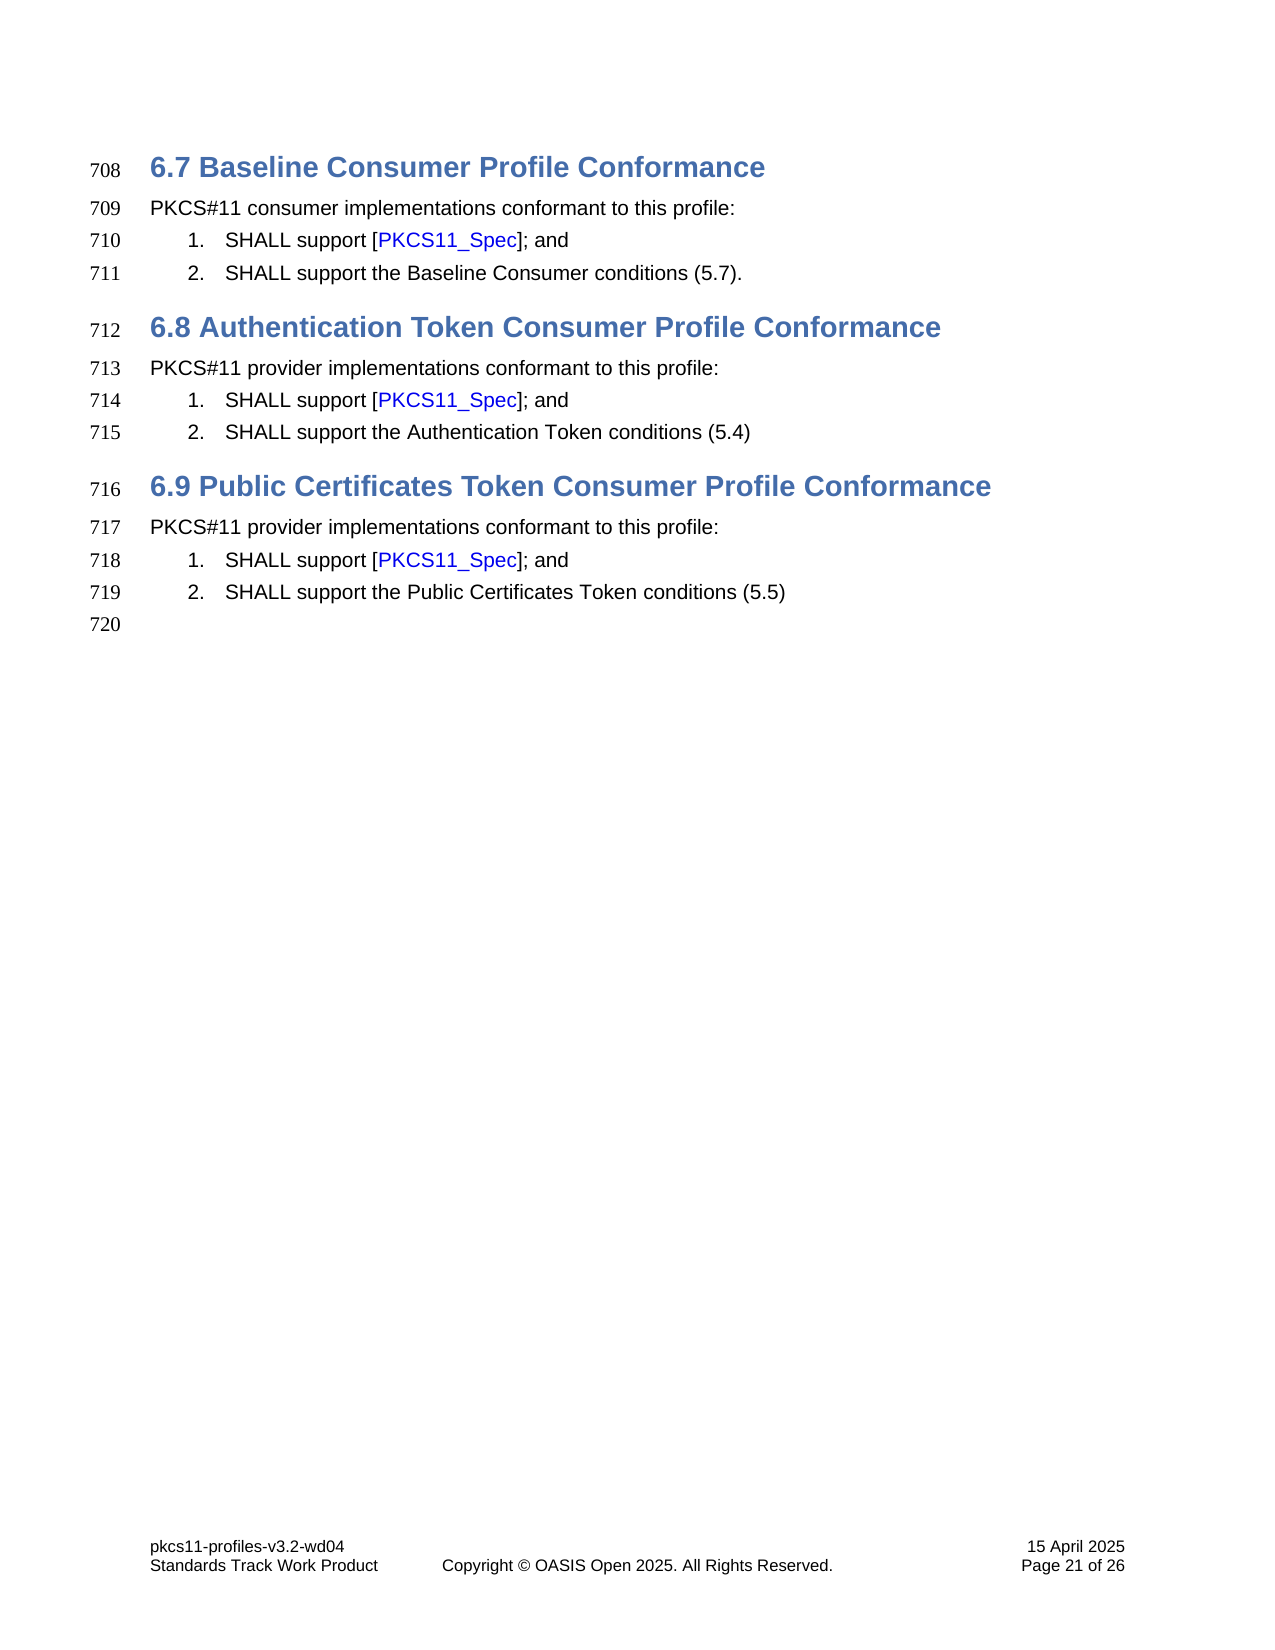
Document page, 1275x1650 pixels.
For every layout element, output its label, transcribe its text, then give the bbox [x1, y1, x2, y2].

list SHALL support [PKCS11_Spec]; and [187, 547, 1125, 571]
subtitle Public Certificates Token Consumer Profile Conformance [150, 469, 1125, 503]
subtitle Authentication Token Consumer Profile Conformance [150, 309, 1125, 343]
list SHALL support [PKCS11_Spec]; and [187, 228, 1125, 252]
list SHALL support the Baseline Consumer conditions (5.7). [187, 261, 1125, 284]
subtitle Baseline Consumer Profile Conformance [150, 150, 1125, 183]
text PKCS#11 consumer implementations conformant to this profile: [150, 196, 1125, 220]
text PKCS#11 provider implementations conformant to this profile: [150, 356, 1125, 379]
list SHALL support the Public Certificates Token conditions (5.5) [187, 580, 1125, 604]
list SHALL support [PKCS11_Spec]; and [187, 388, 1125, 412]
list SHALL support the Authentication Token conditions (5.4) [187, 420, 1125, 444]
text PKCS#11 provider implementations conformant to this profile: [150, 515, 1125, 539]
